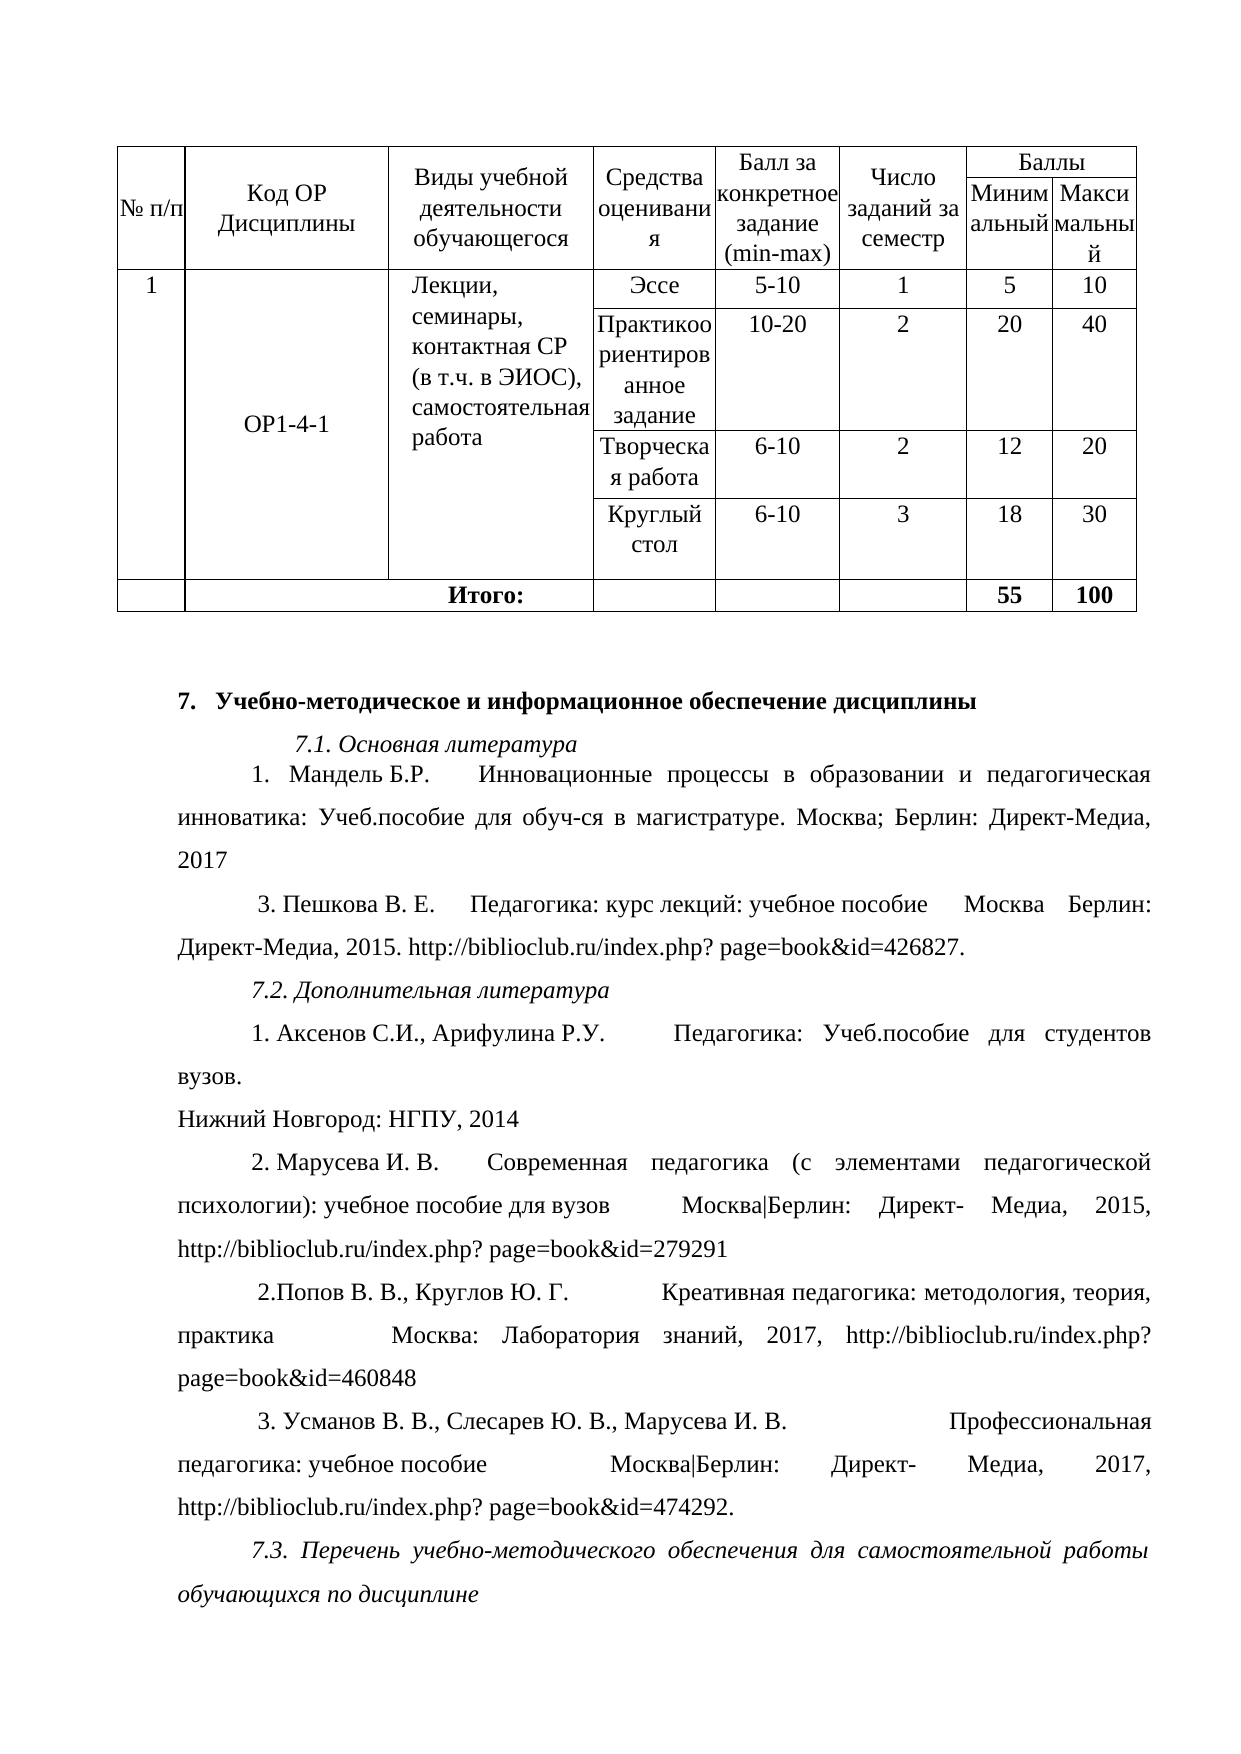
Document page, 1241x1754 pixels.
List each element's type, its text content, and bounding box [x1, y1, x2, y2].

table_header Баллы [967, 147, 1136, 177]
table_header Балл за конкретное задание (min-max) [716, 147, 839, 269]
table_cell 6-10 [716, 499, 839, 579]
table_cell 5-10 [716, 270, 839, 308]
table_cell 12 [967, 431, 1052, 498]
table_cell 1 [118, 270, 184, 579]
table_cell Творческая работа [594, 431, 715, 498]
text 7.1. Основная литература [244, 729, 1152, 758]
table_cell Итого: [186, 580, 593, 611]
table_cell 10 [1053, 270, 1136, 308]
table_header Средства оценивания [594, 147, 715, 269]
table_cell 6-10 [716, 431, 839, 498]
table_cell [118, 580, 184, 611]
table_cell 40 [1053, 309, 1136, 430]
table_cell 20 [1053, 431, 1136, 498]
table_header Код ОР Дисциплины [186, 147, 388, 269]
table_cell [594, 580, 715, 611]
text Нижний Новгород: НГПУ, 2014 [177, 1104, 1152, 1133]
table_cell 3 [840, 499, 966, 579]
table_cell Максимальный [1053, 178, 1136, 269]
table_cell Лекции, семинары, контактная СР (в т.ч. в ЭИОС), самостоятельнаяработа [389, 270, 593, 579]
text 1. Мандель Б.Р. Инновационные процессы в образовании и педагогическая инноватика: Учеб.пособие для обуч-ся в магистратуре. Москва; Берлин: Директ-Медиа, 2017 [177, 759, 1152, 874]
table_cell 1 [840, 270, 966, 308]
table_cell Минимальный [967, 178, 1052, 269]
text 1. Аксенов С.И., Арифулина Р.У. Педагогика: Учеб.пособие для студентов вузов. [177, 1018, 1152, 1090]
table_cell 55 [967, 580, 1052, 611]
table_cell 5 [967, 270, 1052, 308]
table_cell 30 [1053, 499, 1136, 579]
text 7.2. Дополнительная литература [177, 975, 1152, 1004]
table_cell [840, 580, 966, 611]
table_cell Круглый стол [594, 499, 715, 579]
table_cell 100 [1053, 580, 1136, 611]
text 3. Пешкова В. Е. Педагогика: курс лекций: учебное пособие Москва Берлин: Директ-Медиа, 2015. http://biblioclub.ru/index.php? page=book&id=426827. [177, 889, 1152, 961]
table_cell ОР1-4-1 [186, 270, 388, 579]
table_cell 2 [840, 431, 966, 498]
table_header Число заданий за семестр [840, 147, 966, 269]
text 3. Усманов В. В., Слесарев Ю. В., Марусева И. В. Профессиональная педагогика: учебное пособие Москва|Берлин: Директ- Медиа, 2017, http://biblioclub.ru/index.php? page=book&id=474292. [177, 1406, 1152, 1521]
text 7.3. Перечень учебно-методического обеспечения для самостоятельной работы обучающихся по дисциплине [177, 1536, 1152, 1607]
text 2. Марусева И. В. Современная педагогика (с элементами педагогической психологии): учебное пособие для вузов Москва|Берлин: Директ- Медиа, 2015, http://biblioclub.ru/index.php? page=book&id=279291 [177, 1147, 1152, 1262]
table_cell Практикоориентированное задание [594, 309, 715, 430]
table_header № п/п [118, 147, 184, 269]
table_cell 10-20 [716, 309, 839, 430]
list Учебно-методическое и информационное обеспечение дисциплины [177, 686, 1152, 714]
table_cell 20 [967, 309, 1052, 430]
table_cell 18 [967, 499, 1052, 579]
table_cell 2 [840, 309, 966, 430]
table_cell [716, 580, 839, 611]
text 2.Попов В. В., Круглов Ю. Г. Креативная педагогика: методология, теория, практика Москва: Лаборатория знаний, 2017, http://biblioclub.ru/index.php? page=book&id=460848 [177, 1277, 1152, 1392]
table_header Виды учебной деятельности обучающегося [389, 147, 593, 269]
table_cell Эссе [594, 270, 715, 308]
